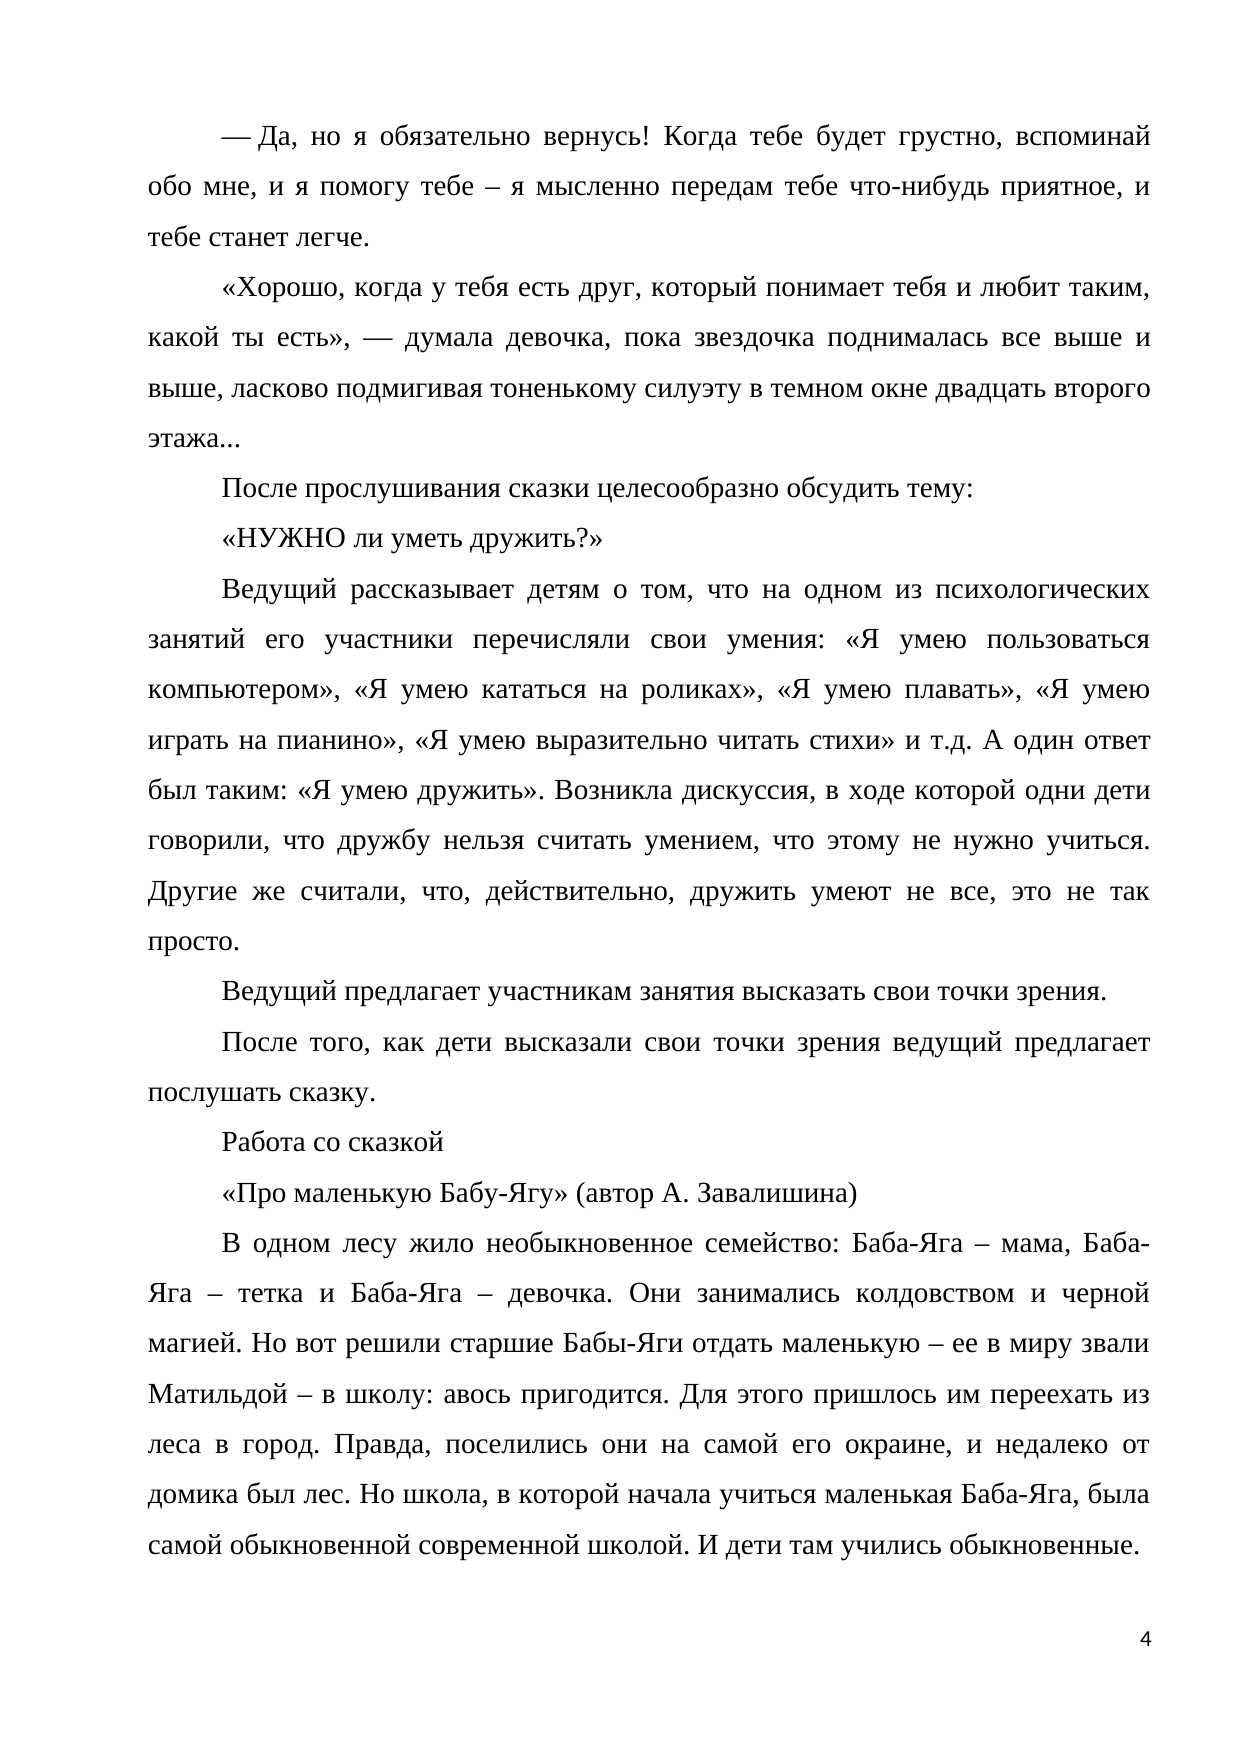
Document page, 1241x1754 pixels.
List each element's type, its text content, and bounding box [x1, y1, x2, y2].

text — Да, но я обязательно вернусь! Когда тебе будет грустно, вспоминай обо мне, и я помогу тебе – я мысленно передам тебе что-нибудь приятное, и тебе станет легче. [148, 118, 1152, 252]
text «НУЖНО ли уметь дружить?» [148, 521, 1152, 554]
text «Про маленькую Бабу-Ягу» (автор А. Завалишина) [148, 1175, 1152, 1208]
text Ведущий предлагает участникам занятия высказать свои точки зрения. [148, 973, 1152, 1007]
text Ведущий рассказывает детям о том, что на одном из психологических занятий его участники перечисляли свои умения: «Я умею пользоваться компьютером», «Я умею кататься на роликах», «Я умею плавать», «Я умею играть на пианино», «Я умею выразительно читать стихи» и т.д. А один ответ был таким: «Я умею дружить». Возникла дискуссия, в ходе которой одни дети говорили, что дружбу нельзя считать умением, что этому не нужно учиться. Другие же считали, что, действительно, дружить умеют не все, это не так просто. [148, 571, 1152, 957]
text «Хорошо, когда у тебя есть друг, который понимает тебя и любит таким, какой ты есть», — думала девочка, пока звездочка поднималась все выше и выше, ласково подмигивая тоненькому силуэту в темном окне двадцать второго этажа... [148, 269, 1152, 453]
text В одном лесу жило необыкновенное семейство: Баба-Яга – мама, Баба-Яга – тетка и Баба-Яга – девочка. Они занимались колдовством и черной магией. Но вот решили старшие Бабы-Яги отдать маленькую – ее в миру звали Матильдой – в школу: авось пригодится. Для этого пришлось им переехать из леса в город. Правда, поселились они на самой его окраине, и недалеко от домика был лес. Но школа, в которой начала учиться маленькая Баба-Яга, была самой обыкновенной современной школой. И дети там учились обыкновенные. [148, 1225, 1152, 1560]
text После того, как дети высказали свои точки зрения ведущий предлагает послушать сказку. [148, 1024, 1152, 1108]
text После прослушивания сказки целесообразно обсудить тему: [148, 470, 1152, 504]
text Работа со сказкой [148, 1124, 1152, 1158]
